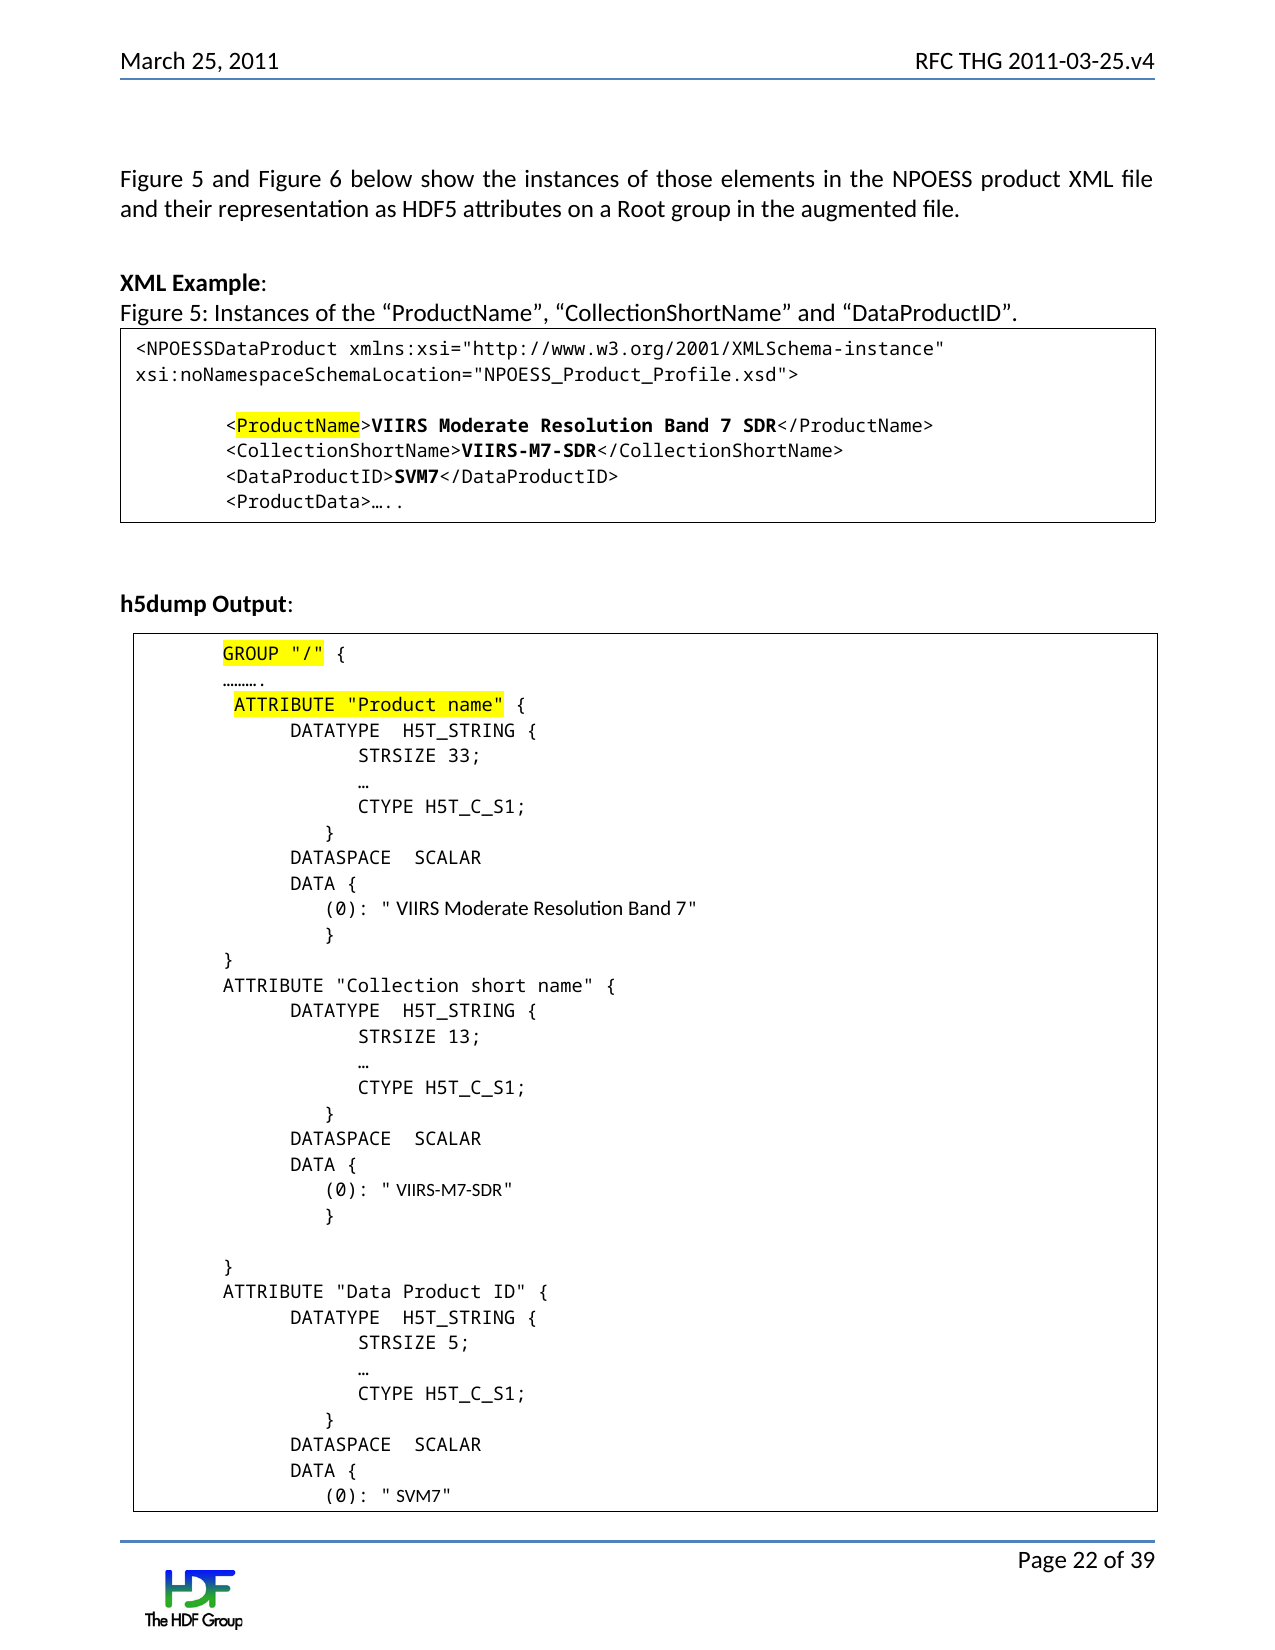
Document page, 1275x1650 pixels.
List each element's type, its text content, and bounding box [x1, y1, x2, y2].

text Figure 5: Instances of the “ProductName”, “CollectionShortName” and “DataProductID”. [120, 298, 1155, 328]
picture [145, 1570, 243, 1630]
text XML Example: [120, 267, 1155, 298]
text h5dump Output: [120, 588, 1155, 618]
text Figure 5 and Figure 6 below show the instances of those elements in the NPOESS product XML file and their representation as HDF5 attributes on a Root group in the augmented file. [120, 163, 1155, 224]
